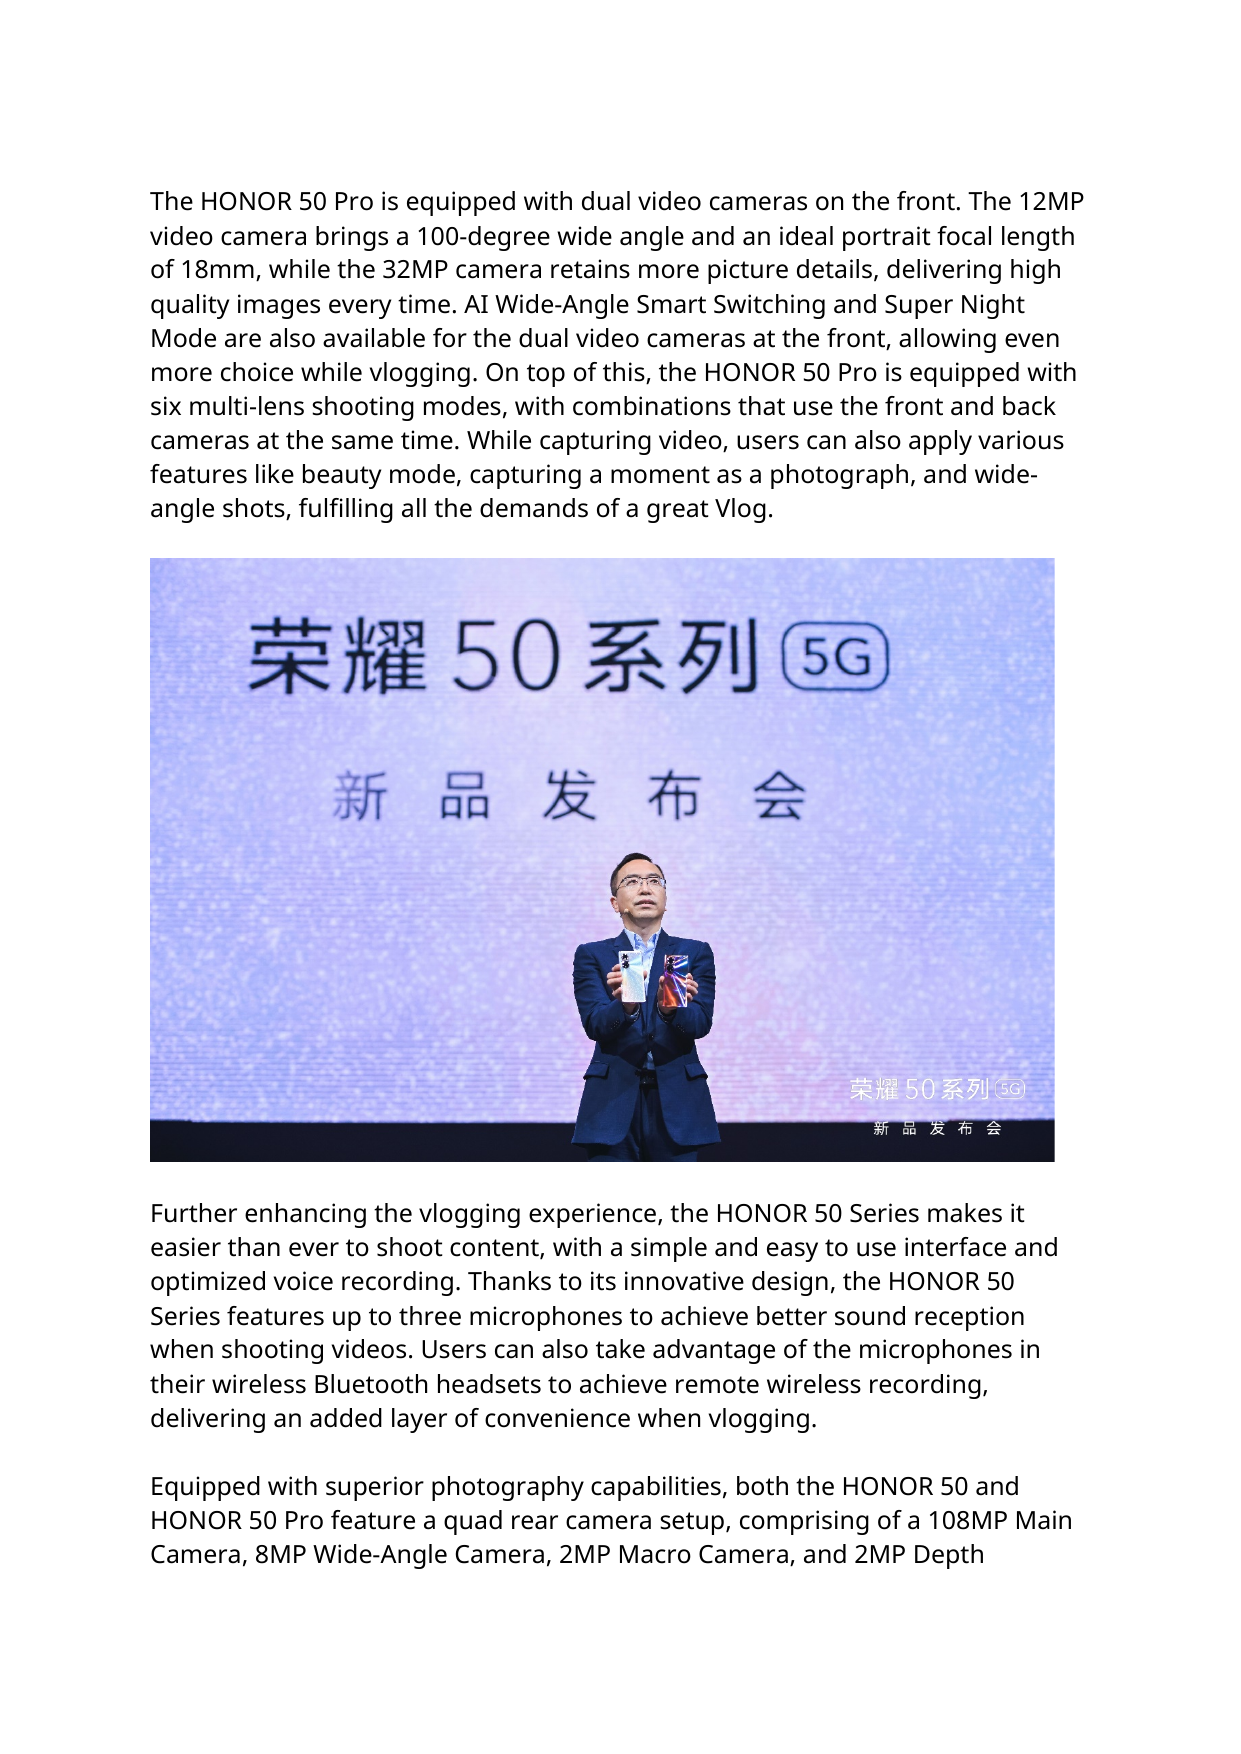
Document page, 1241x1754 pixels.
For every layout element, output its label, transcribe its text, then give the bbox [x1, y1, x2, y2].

text Further enhancing the vlogging experience, the HONOR 50 Series makes it easier than ever to shoot content, with a simple and easy to use interface and optimized voice recording. Thanks to its innovative design, the HONOR 50 Series features up to three microphones to achieve better sound reception when shooting videos. Users can also take advantage of the microphones in their wireless Bluetooth headsets to achieve remote wireless recording, delivering an added layer of convenience when vlogging. [150, 1196, 1090, 1434]
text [150, 1468, 1090, 1571]
text The HONOR 50 Pro is equipped with dual video cameras on the front. The 12MP video camera brings a 100-degree wide angle and an ideal portrait focal length of 18mm, while the 32MP camera retains more picture details, delivering high quality images every time. AI Wide-Angle Smart Switching and Super Night Mode are also available for the dual video cameras at the front, allowing even more choice while vlogging. On top of this, the HONOR 50 Pro is equipped with six multi-lens shooting modes, with combinations that use the front and back cameras at the same time. While capturing video, users can also apply various features like beauty mode, capturing a moment as a photograph, and wide-angle shots, fulfilling all the demands of a great Vlog. [150, 184, 1090, 525]
picture [150, 558, 1055, 1162]
